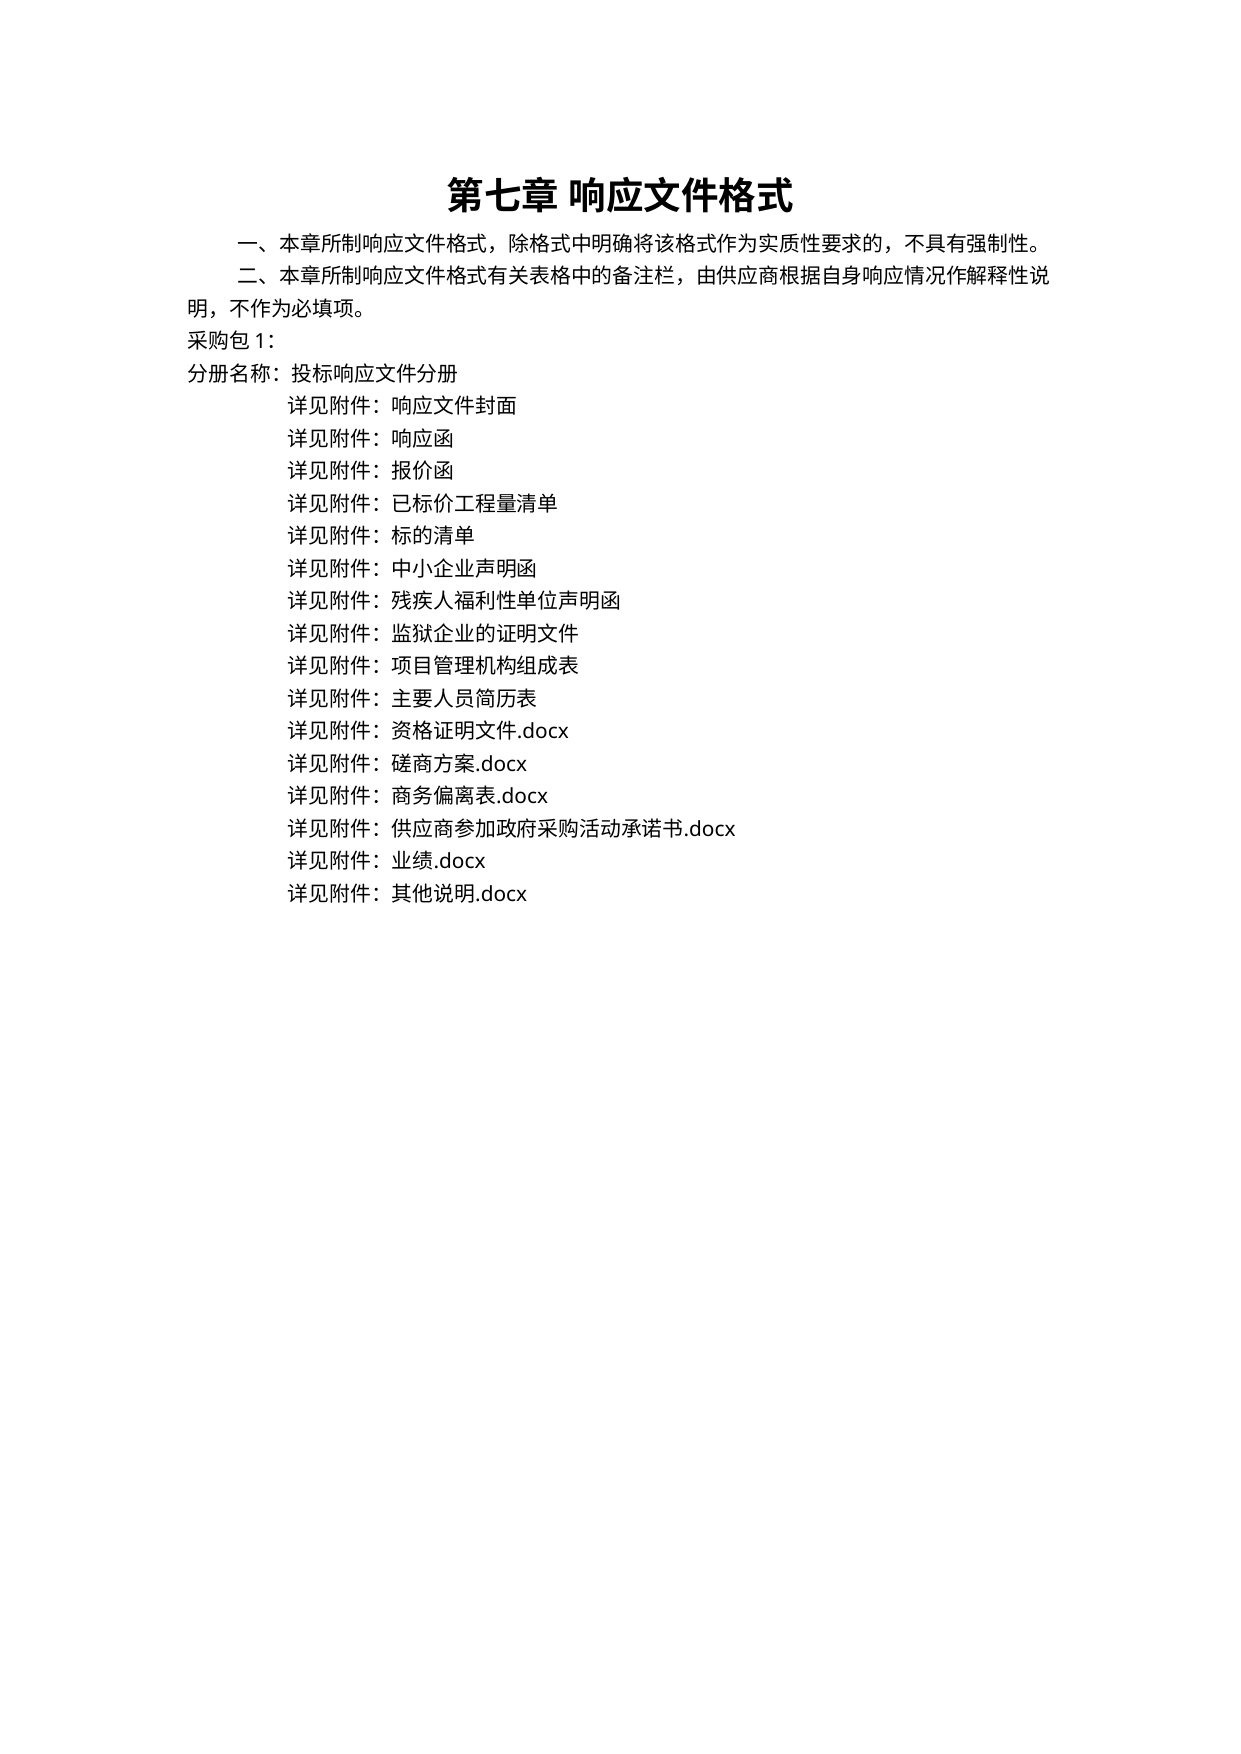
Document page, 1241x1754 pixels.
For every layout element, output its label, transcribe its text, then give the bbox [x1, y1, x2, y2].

text 详见附件：已标价工程量清单 [187, 487, 1053, 519]
text 详见附件：项目管理机构组成表 [187, 649, 1053, 682]
text 详见附件：其他说明.docx [187, 877, 1053, 909]
text 详见附件：业绩.docx [187, 844, 1053, 877]
text 分册名称：投标响应文件分册 [187, 357, 1053, 389]
text 详见附件：供应商参加政府采购活动承诺书.docx [187, 812, 1053, 844]
text 详见附件：标的清单 [187, 519, 1053, 552]
text 二、本章所制响应文件格式有关表格中的备注栏，由供应商根据自身响应情况作解释性说明，不作为必填项。 [187, 259, 1053, 324]
text 详见附件：主要人员简历表 [187, 682, 1053, 714]
text 详见附件：磋商方案.docx [187, 747, 1053, 779]
text 详见附件：响应函 [187, 422, 1053, 454]
text 采购包1： [187, 324, 1053, 357]
text 详见附件：监狱企业的证明文件 [187, 617, 1053, 649]
text 详见附件：响应文件封面 [187, 389, 1053, 422]
text 详见附件：中小企业声明函 [187, 552, 1053, 584]
text 详见附件：报价函 [187, 454, 1053, 487]
text 一、本章所制响应文件格式，除格式中明确将该格式作为实质性要求的，不具有强制性。 [187, 227, 1053, 259]
text 第七章 响应文件格式 [187, 162, 1053, 227]
text 详见附件：残疾人福利性单位声明函 [187, 584, 1053, 617]
text 详见附件：商务偏离表.docx [187, 779, 1053, 812]
text 详见附件：资格证明文件.docx [187, 714, 1053, 747]
